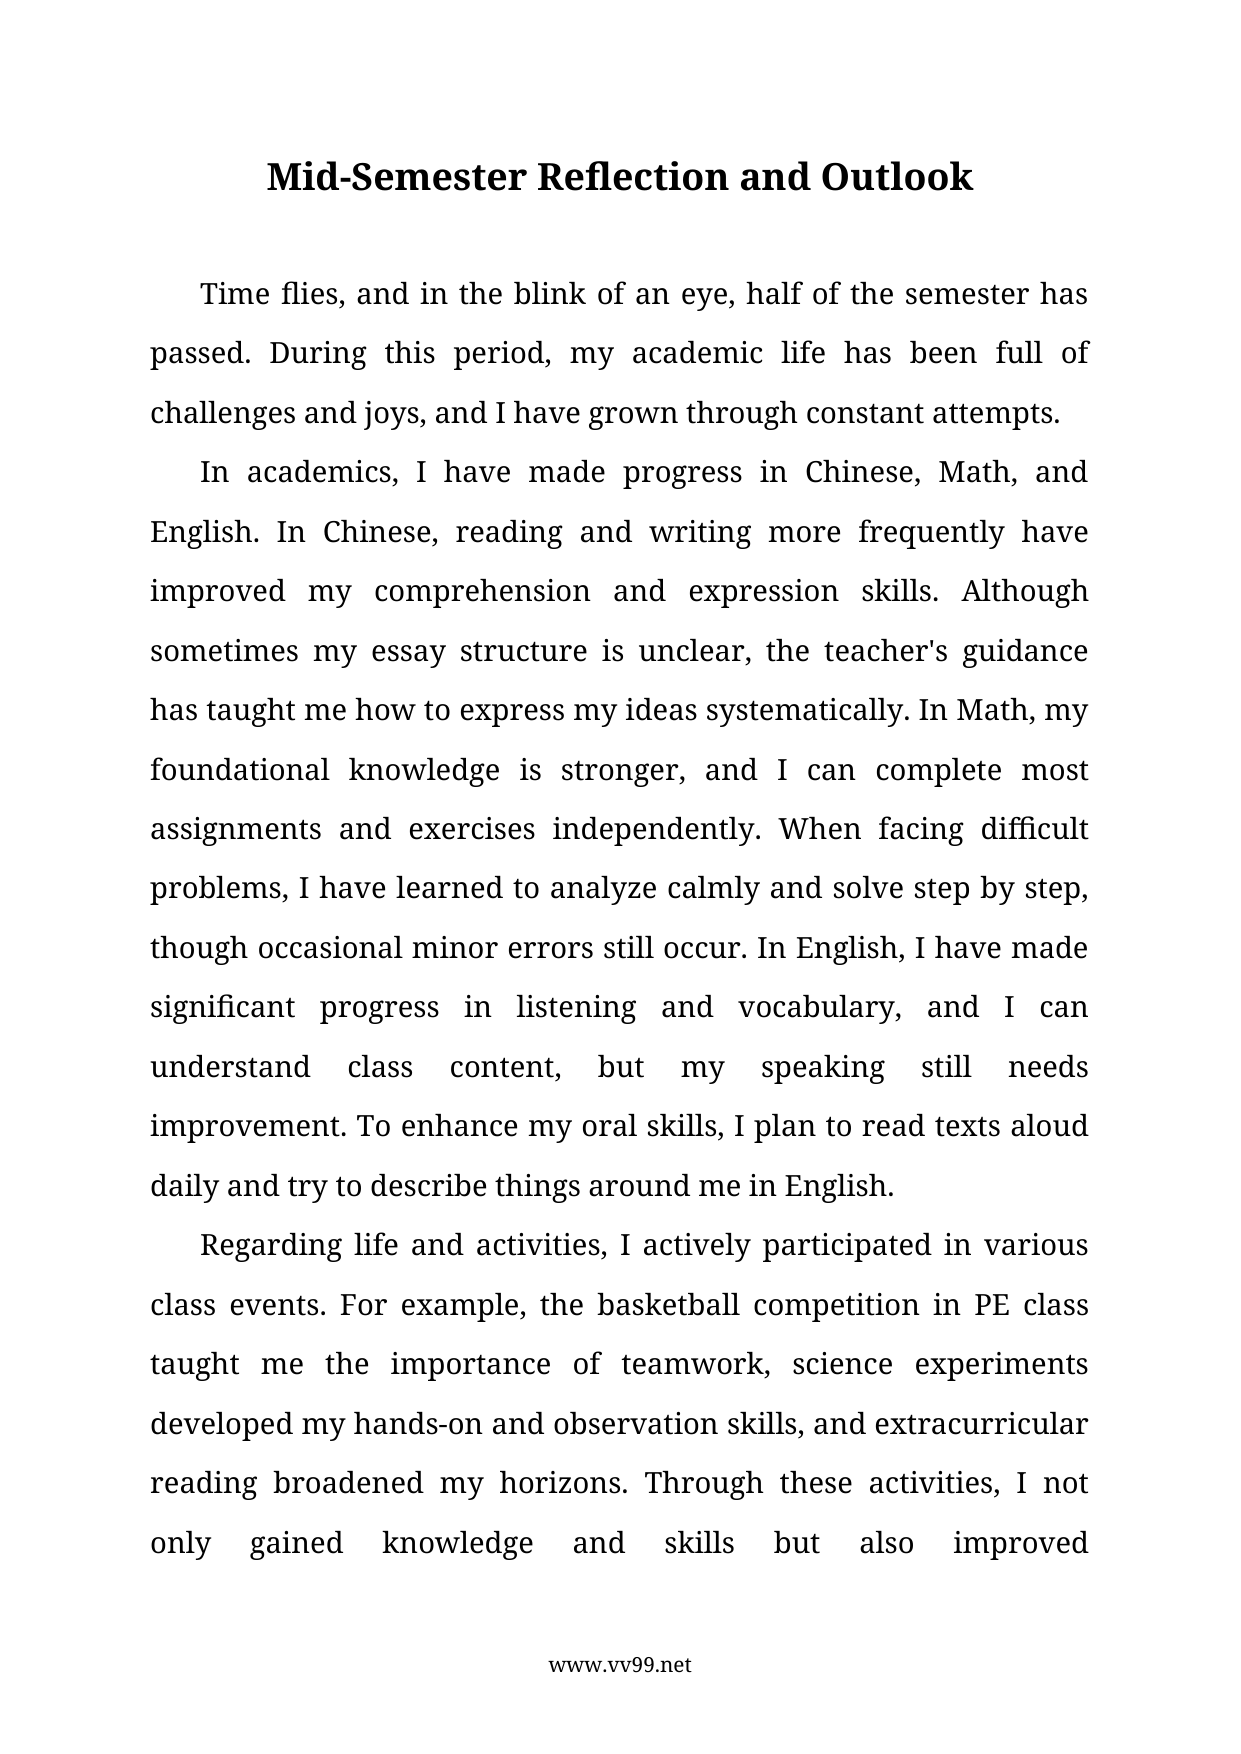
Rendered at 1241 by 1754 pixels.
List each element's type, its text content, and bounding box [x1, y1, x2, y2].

subtitle Mid-Semester Reflection and Outlook [150, 150, 1090, 201]
text In academics, I have made progress in Chinese, Math, and English. In Chinese, reading and writing more frequently have improved my comprehension and expression skills. Although sometimes my essay structure is unclear, the teacher's guidance has taught me how to express my ideas systematically. In Math, my foundational knowledge is stronger, and I can complete most assignments and exercises independently. When facing difficult problems, I have learned to analyze calmly and solve step by step, though occasional minor errors still occur. In English, I have made significant progress in listening and vocabulary, and I can understand class content, but my speaking still needs improvement. To enhance my oral skills, I plan to read texts aloud daily and try to describe things around me in English. [150, 451, 1090, 1205]
text Time flies, and in the blink of an eye, half of the semester has passed. During this period, my academic life has been full of challenges and joys, and I have grown through constant attempts. [150, 273, 1090, 432]
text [150, 1224, 1090, 1562]
